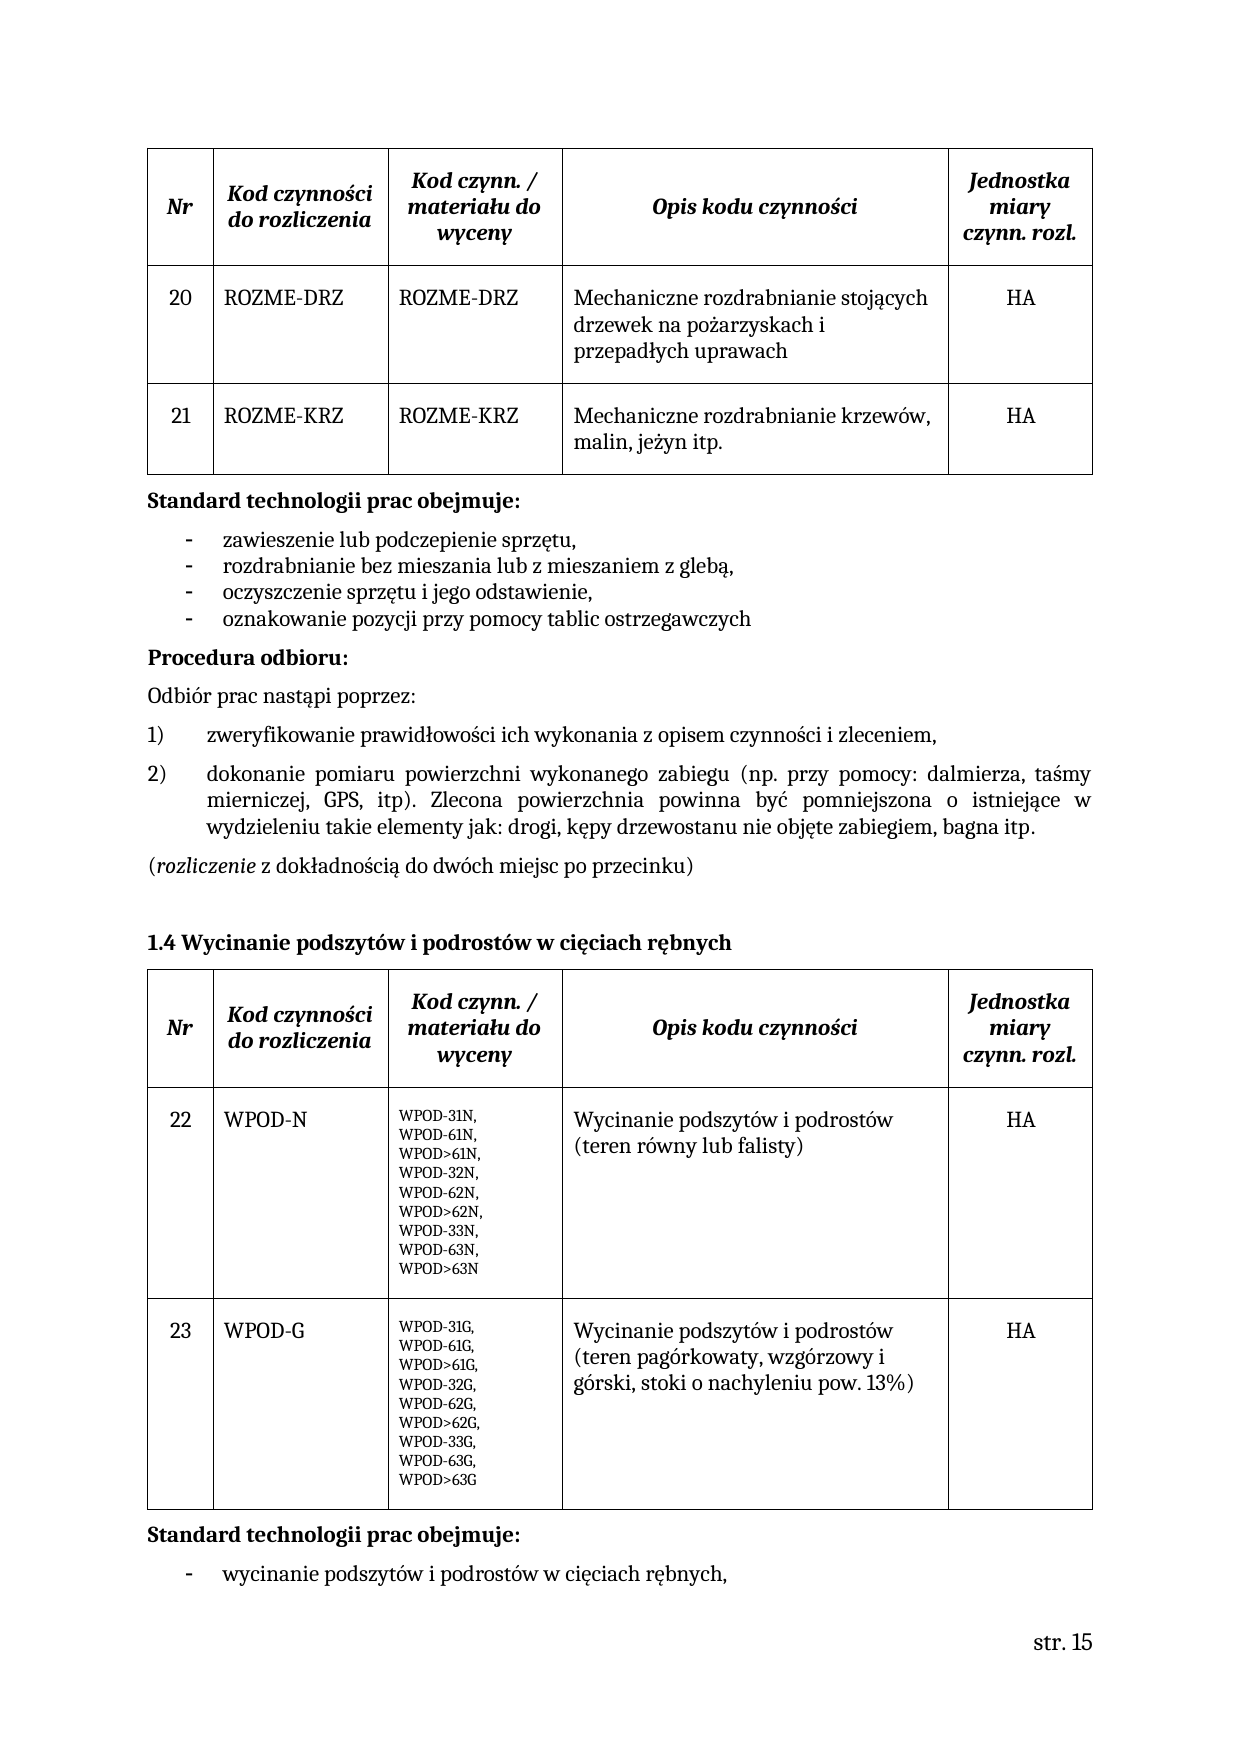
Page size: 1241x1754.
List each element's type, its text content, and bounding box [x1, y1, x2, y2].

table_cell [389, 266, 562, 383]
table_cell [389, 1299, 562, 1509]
text 1.4 Wycinanie podszytów i podrostów w cięciach rębnych [148, 930, 1093, 957]
text Procedura odbioru: [148, 644, 1093, 671]
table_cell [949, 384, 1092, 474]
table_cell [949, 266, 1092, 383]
text (rozliczenie z dokładnością do dwóch miejsc po przecinku) [148, 852, 1093, 879]
list rozdrabnianie bez mieszania lub z mieszaniem z glebą, [185, 553, 1093, 579]
text 1) zweryfikowanie prawidłowości ich wykonania z opisem czynności i zleceniem, [148, 722, 1093, 748]
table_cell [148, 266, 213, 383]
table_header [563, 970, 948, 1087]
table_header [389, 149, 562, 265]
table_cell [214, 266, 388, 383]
list oznakowanie pozycji przy pomocy tablic ostrzegawczych [185, 606, 1093, 632]
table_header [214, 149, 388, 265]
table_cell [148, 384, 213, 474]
text Standard technologii prac obejmuje: [148, 488, 1093, 514]
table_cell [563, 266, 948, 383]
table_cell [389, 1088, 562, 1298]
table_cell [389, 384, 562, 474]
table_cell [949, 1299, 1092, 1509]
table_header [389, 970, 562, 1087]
list oczyszczenie sprzętu i jego odstawienie, [185, 579, 1093, 606]
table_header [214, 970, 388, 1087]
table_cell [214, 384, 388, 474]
text Odbiór prac nastąpi poprzez: [148, 683, 1093, 709]
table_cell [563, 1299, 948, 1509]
text 2) dokonanie pomiaru powierzchni wykonanego zabiegu (np. przy pomocy: dalmierza, taśmy mierniczej, GPS, itp). Zlecona powierzchnia powinna być pomniejszona o istniejące w wydzieleniu takie elementy jak: drogi, kępy drzewostanu nie objęte zabiegiem, bagna itp. [148, 761, 1093, 840]
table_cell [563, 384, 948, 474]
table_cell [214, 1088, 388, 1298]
text Standard technologii prac obejmuje: [148, 1522, 1093, 1549]
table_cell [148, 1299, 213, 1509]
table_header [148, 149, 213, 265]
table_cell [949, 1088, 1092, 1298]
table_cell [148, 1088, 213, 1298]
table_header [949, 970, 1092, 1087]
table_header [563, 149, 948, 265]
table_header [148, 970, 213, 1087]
list wycinanie podszytów i podrostów w cięciach rębnych, [185, 1561, 1093, 1587]
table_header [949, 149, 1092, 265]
list zawieszenie lub podczepienie sprzętu, [185, 526, 1093, 553]
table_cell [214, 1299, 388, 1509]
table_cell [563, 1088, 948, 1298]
